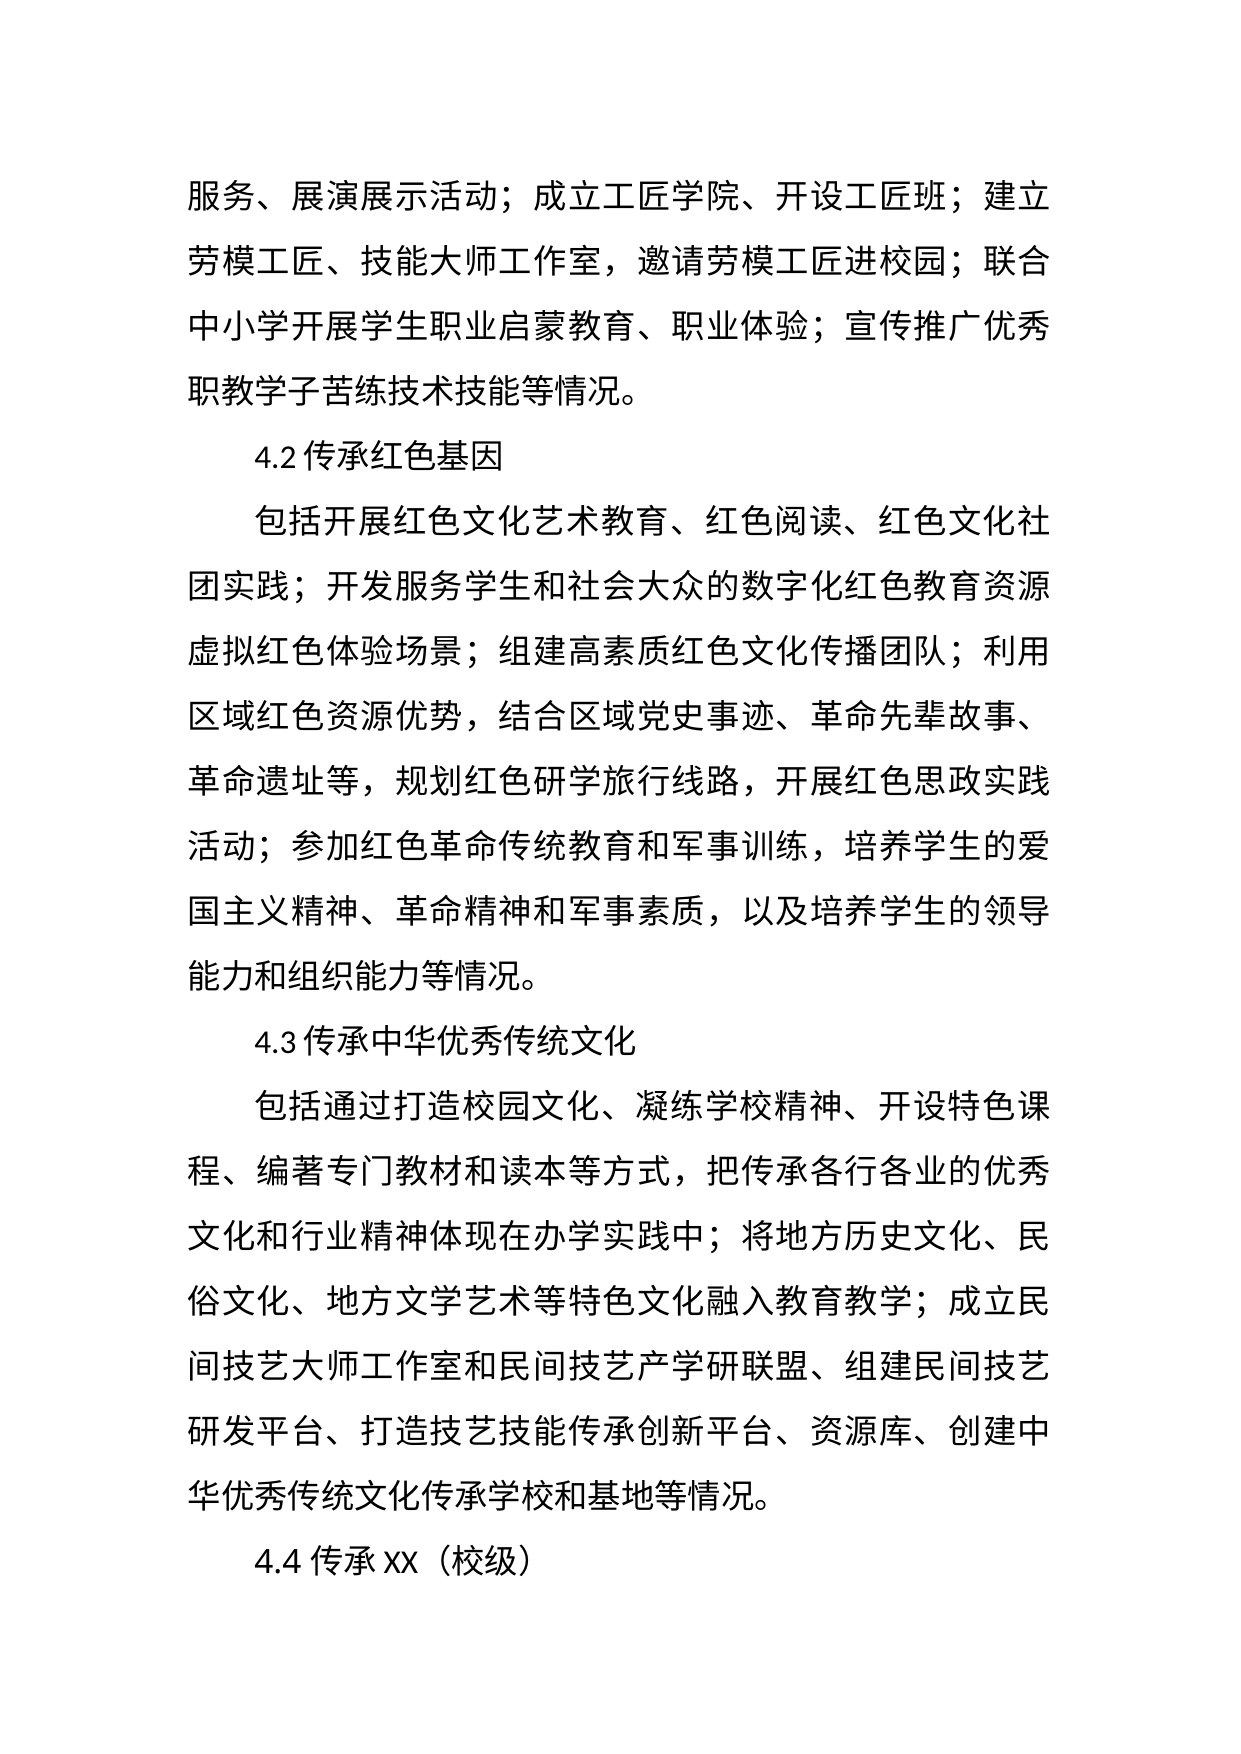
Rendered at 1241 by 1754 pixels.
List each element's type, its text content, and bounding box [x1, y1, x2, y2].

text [187, 162, 1053, 422]
text 4.3传承中华优秀传统文化 [187, 1007, 1053, 1072]
text 包括开展红色文化艺术教育、红色阅读、红色文化社团实践；开发服务学生和社会大众的数字化红色教育资源、虚拟红色体验场景；组建高素质红色文化传播团队；利用区域红色资源优势，结合区域党史事迹、革命先辈故事、革命遗址等，规划红色研学旅行线路，开展红色思政实践活动；参加红色革命传统教育和军事训练，培养学生的爱国主义精神、革命精神和军事素质，以及培养学生的领导能力和组织能力等情况。 [187, 487, 1053, 1007]
text 4.2传承红色基因 [187, 422, 1053, 487]
text 包括通过打造校园文化、凝练学校精神、开设特色课程、编著专门教材和读本等方式，把传承各行各业的优秀文化和行业精神体现在办学实践中；将地方历史文化、民俗文化、地方文学艺术等特色文化融入教育教学；成立民间技艺大师工作室和民间技艺产学研联盟、组建民间技艺研发平台、打造技艺技能传承创新平台、资源库、创建中华优秀传统文化传承学校和基地等情况。 [187, 1072, 1053, 1527]
list 4.4 传承XX（校级） [187, 1527, 1053, 1592]
